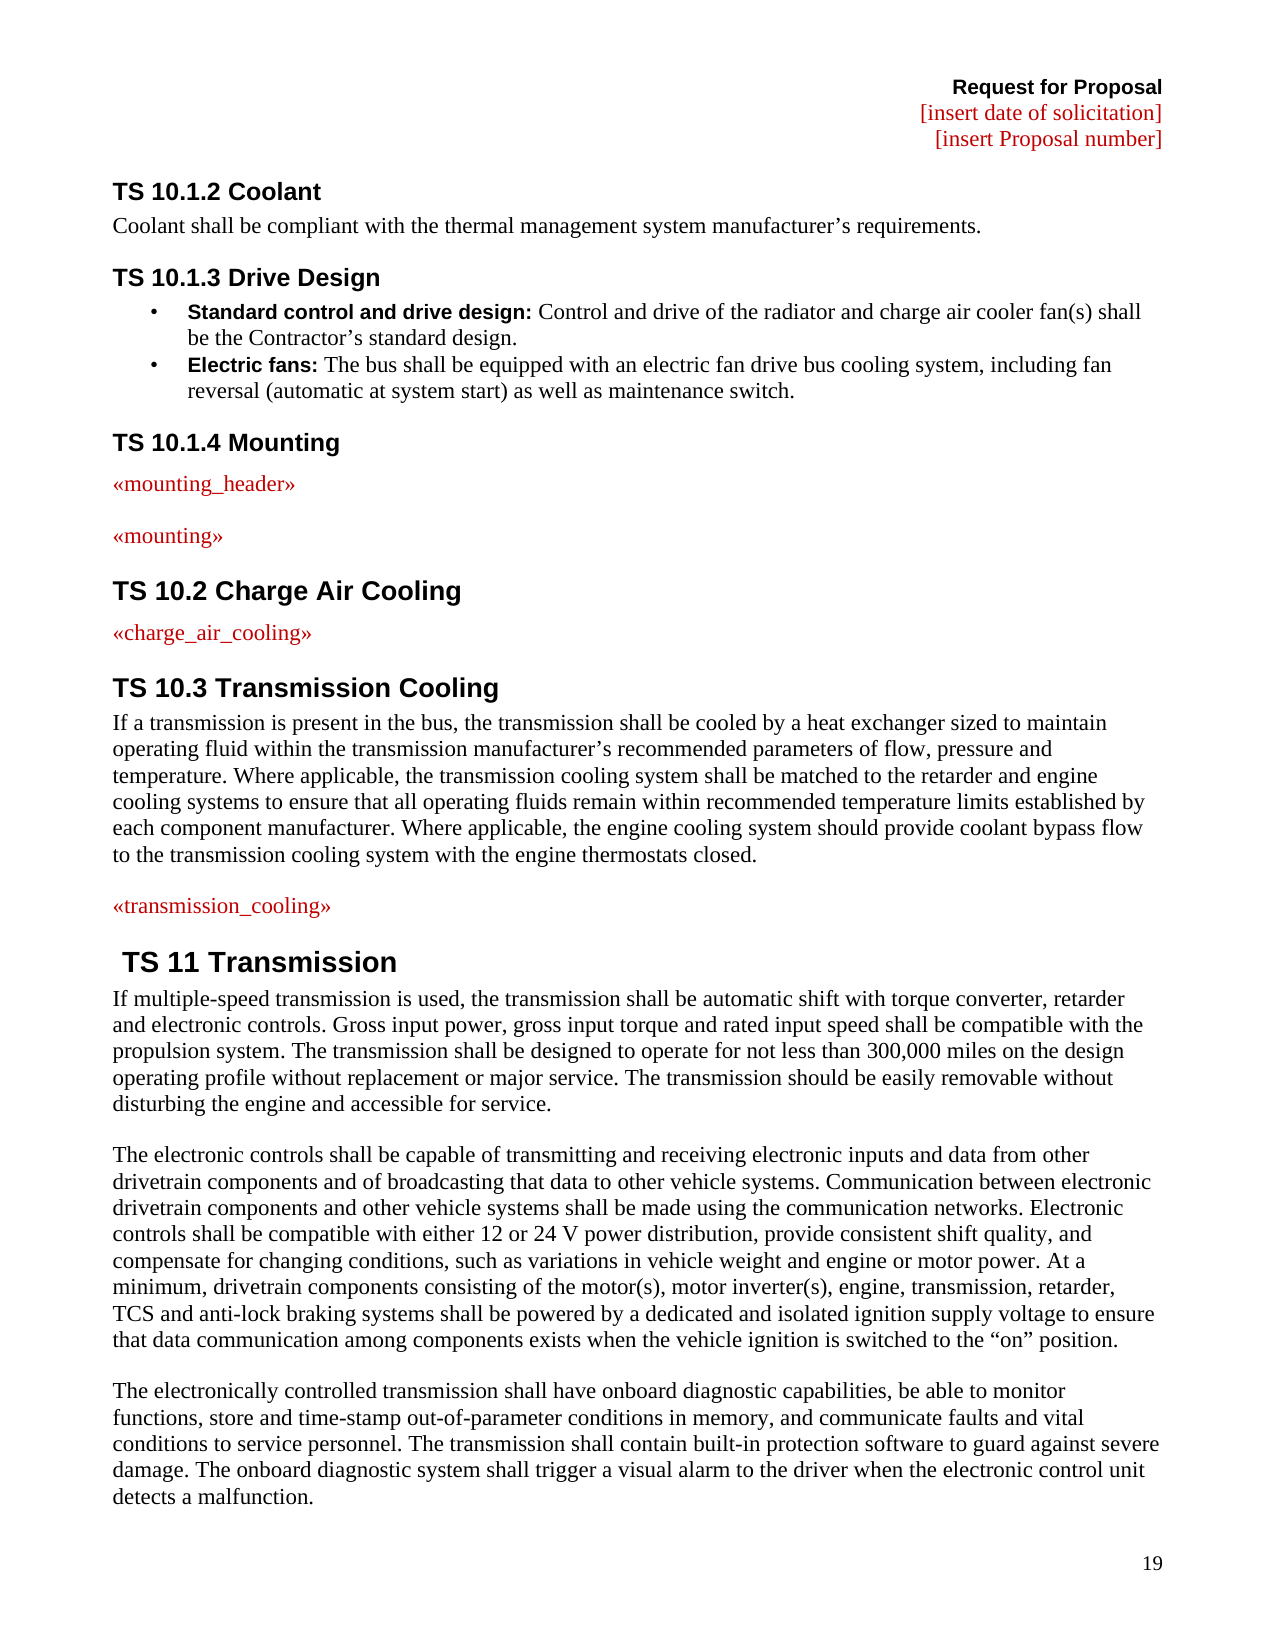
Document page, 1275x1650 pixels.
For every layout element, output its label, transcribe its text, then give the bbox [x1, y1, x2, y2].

text The electronic controls shall be capable of transmitting and receiving electronic inputs and data from other drivetrain components and of broadcasting that data to other vehicle systems. Communication between electronic drivetrain components and other vehicle systems shall be made using the communication networks. Electronic controls shall be compatible with either 12 or 24 V power distribution, provide consistent shift quality, and compensate for changing conditions, such as variations in vehicle weight and engine or motor power. At a minimum, drivetrain components consisting of the motor(s), motor inverter(s), engine, transmission, retarder, TCS and anti-lock braking systems shall be powered by a dedicated and isolated ignition supply voltage to ensure that data communication among components exists when the vehicle ignition is switched to the “on” position. [112, 1141, 1162, 1352]
text «mounting_header» [112, 470, 1149, 496]
subtitle Charge Air Cooling [112, 575, 1162, 606]
subtitle Transmission [122, 945, 1162, 978]
text If multiple-speed transmission is used, the transmission shall be automatic shift with torque converter, retarder and electronic controls. Gross input power, gross input torque and rated input speed shall be compatible with the propulsion system. The transmission shall be designed to operate for not less than 300,000 miles on the design operating profile without replacement or major service. The transmission should be easily removable without disturbing the engine and accessible for service. [112, 985, 1162, 1116]
text If a transmission is present in the bus, the transmission shall be cooled by a heat exchanger sized to maintain operating fluid within the transmission manufacturer’s recommended parameters of flow, pressure and temperature. Where applicable, the transmission cooling system shall be matched to the retarder and engine cooling systems to ensure that all operating fluids remain within recommended temperature limits established by each component manufacturer. Where applicable, the engine cooling system should provide coolant bypass flow to the transmission cooling system with the engine thermostats closed. [112, 709, 1162, 867]
subtitle Drive Design [112, 263, 1162, 292]
text «charge_air_cooling» [112, 619, 1149, 645]
subtitle Coolant [112, 177, 1162, 205]
subtitle Mounting [112, 428, 1162, 457]
subtitle Transmission Cooling [112, 672, 1162, 703]
text «mounting» [112, 522, 1149, 549]
list Electric fans: The bus shall be equipped with an electric fan drive bus cooling system, including fan reversal (automatic at system start) as well as maintenance switch. [150, 351, 1162, 403]
text Coolant shall be compliant with the thermal management system manufacturer’s requirements. [112, 212, 1162, 238]
list Standard control and drive design: Control and drive of the radiator and charge air cooler fan(s) shall be the Contractor’s standard design. [150, 298, 1162, 351]
text «transmission_cooling» [112, 892, 1149, 918]
text The electronically controlled transmission shall have onboard diagnostic capabilities, be able to monitor functions, store and time-stamp out-of-parameter conditions in memory, and communicate faults and vital conditions to service personnel. The transmission shall contain built-in protection software to guard against severe damage. The onboard diagnostic system shall trigger a visual alarm to the driver when the electronic control unit detects a malfunction. [112, 1377, 1162, 1509]
